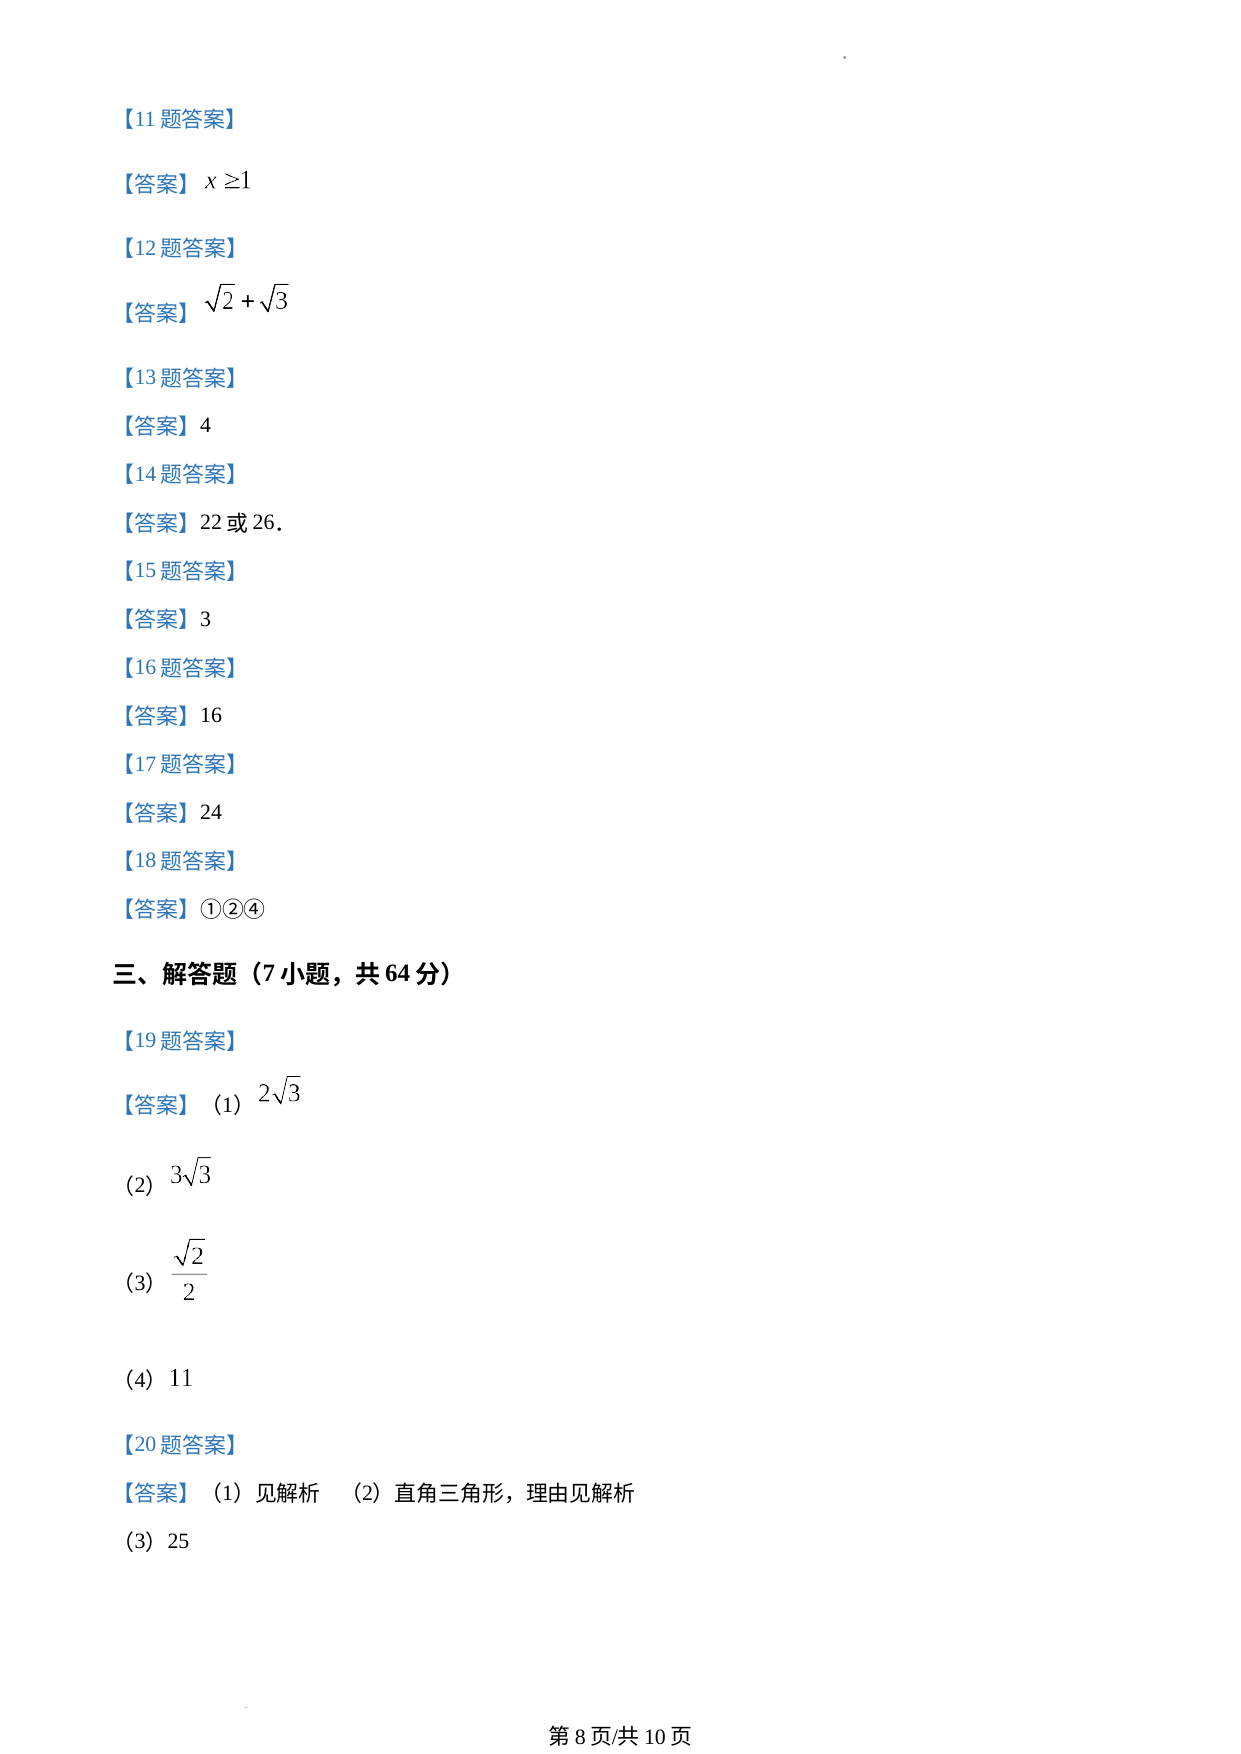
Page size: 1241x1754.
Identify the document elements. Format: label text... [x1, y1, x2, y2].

text （4） [112, 1347, 1128, 1412]
text 【13题答案】 [112, 360, 1128, 393]
text 【答案】（1） [112, 1072, 1128, 1137]
text 【答案】（1）见解析 （2）直角三角形，理由见解析 [112, 1476, 1128, 1508]
text 【答案】4 [112, 408, 1128, 441]
text 【答案】3 [112, 602, 1128, 634]
text 【12题答案】 [112, 231, 1128, 263]
text 【答案】22或26． [112, 505, 1128, 538]
text 【答案】 [112, 279, 1128, 344]
text 【答案】 [112, 150, 1128, 215]
text 三、解答题（7小题，共64分） [112, 940, 1128, 1005]
text 【17题答案】 [112, 747, 1128, 779]
text 【答案】16 [112, 698, 1128, 731]
text 【16题答案】 [112, 650, 1128, 683]
text 【11题答案】 [112, 102, 1128, 134]
text 【19题答案】 [112, 1023, 1128, 1056]
text （3）25 [112, 1524, 1128, 1557]
text 【答案】24 [112, 795, 1128, 828]
text （2） [112, 1152, 1128, 1217]
text （3） [112, 1233, 1128, 1331]
text 【15题答案】 [112, 553, 1128, 586]
text 【答案】①②④ [112, 892, 1128, 924]
text 【14题答案】 [112, 457, 1128, 489]
text 【20题答案】 [112, 1427, 1128, 1460]
text 【18题答案】 [112, 843, 1128, 876]
